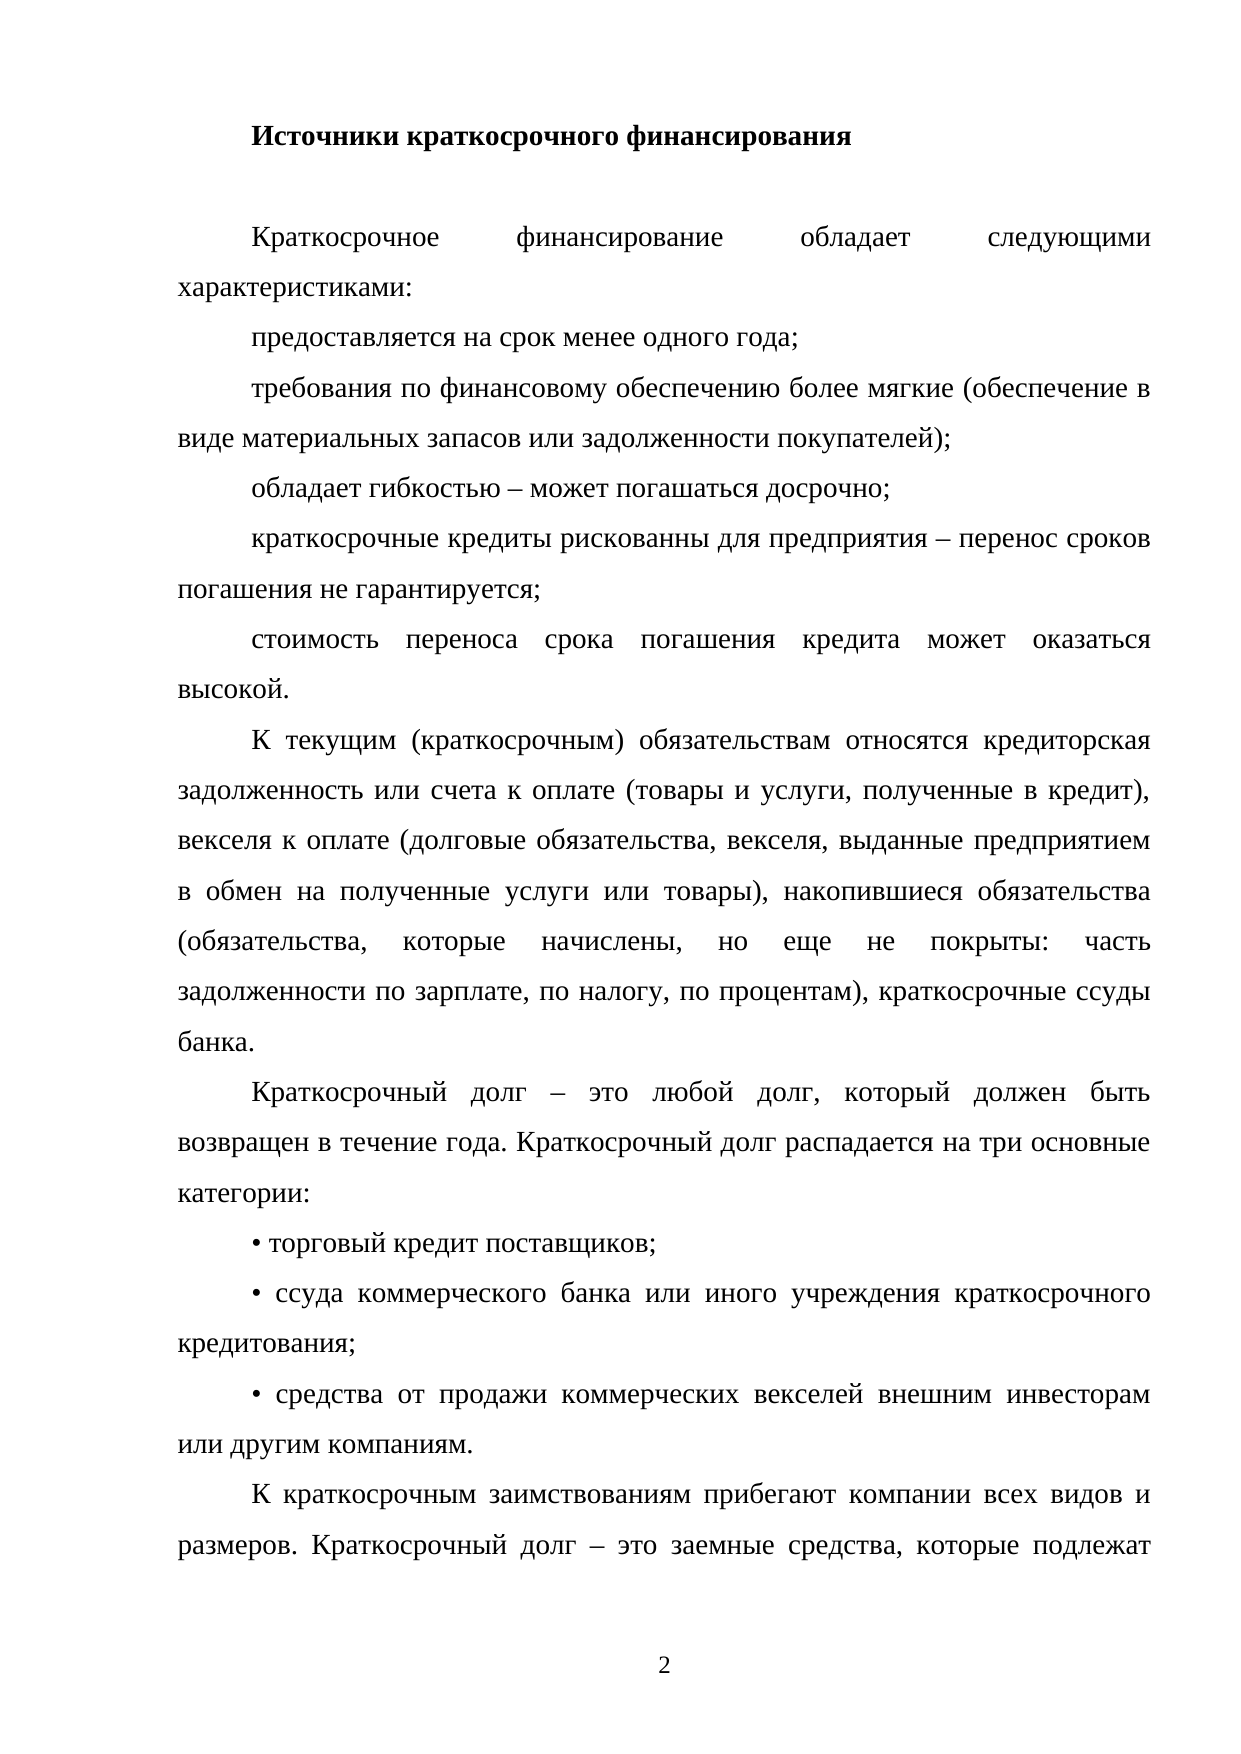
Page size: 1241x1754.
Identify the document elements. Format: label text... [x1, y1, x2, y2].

text стоимость переноса срока погашения кредита может оказаться высокой. [177, 621, 1152, 705]
text Краткосрочный долг – это любой долг, который должен быть возвращен в течение года. Краткосрочный долг распадается на три основные категории: [177, 1074, 1152, 1208]
text обладает гибкостью – может погашаться досрочно; [177, 470, 1152, 504]
text краткосрочные кредиты рискованны для предприятия – перенос сроков погашения не гарантируется; [177, 521, 1152, 604]
text Источники краткосрочного финансирования [177, 118, 1152, 152]
text • средства от продажи коммерческих векселей внешним инвесторам или другим компаниям. [177, 1376, 1152, 1460]
text предоставляется на срок менее одного года; [177, 319, 1152, 353]
text • ссуда коммерческого банка или иного учреждения краткосрочного кредитования; [177, 1275, 1152, 1359]
text Краткосрочное финансирование обладает следующими характеристиками: [177, 219, 1152, 303]
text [177, 1477, 1152, 1560]
text требования по финансовому обеспечению более мягкие (обеспечение в виде материальных запасов или задолженности покупателей); [177, 370, 1152, 453]
text К текущим (краткосрочным) обязательствам относятся кредиторская задолженность или счета к оплате (товары и услуги, полученные в кредит), векселя к оплате (долговые обязательства, векселя, выданные предприятием в обмен на полученные услуги или товары), накопившиеся обязательства (обязательства, которые начислены, но еще не покрыты: часть задолженности по зарплате, по налогу, по процентам), краткосрочные ссуды банка. [177, 722, 1152, 1057]
text • торговый кредит поставщиков; [177, 1225, 1152, 1258]
